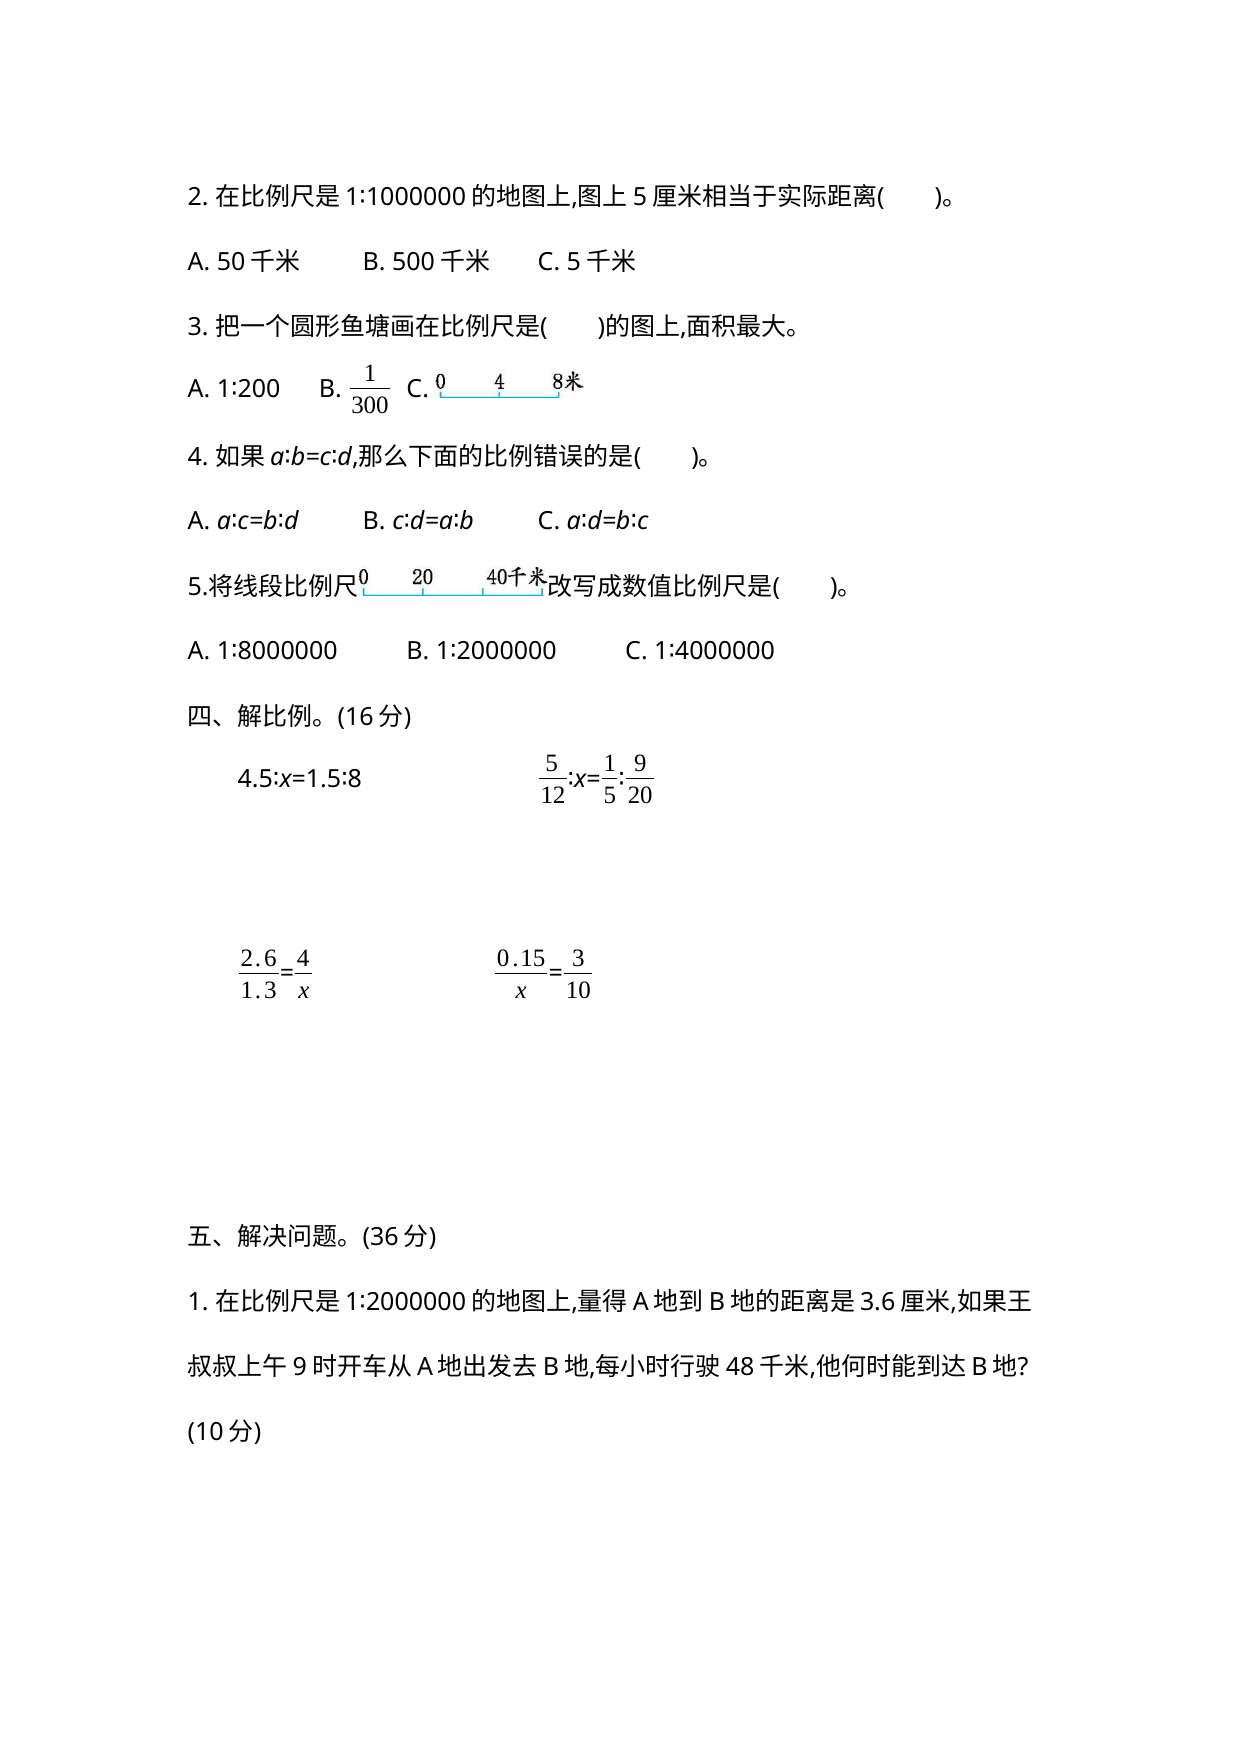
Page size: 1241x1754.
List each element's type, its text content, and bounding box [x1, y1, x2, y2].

text 1. 在比例尺是1∶2000000的地图上,量得A地到B地的距离是3.6厘米,如果王叔叔上午9时开车从A地出发去B地,每小时行驶48千米,他何时能到达B地?(10分) [187, 1267, 1053, 1462]
text A. 1∶8000000 B. 1∶2000000 C. 1∶4000000 [187, 617, 1053, 682]
text 3. 把一个圆形鱼塘画在比例尺是( )的图上,面积最大。 [187, 292, 1053, 357]
text 四、解比例。(16分) [187, 682, 1053, 747]
text 2. 在比例尺是1∶1000000的地图上,图上5厘米相当于实际距离( )。 [187, 162, 1053, 227]
text A. a∶c=b∶d B. c∶d=a∶b C. a∶d=b∶c [187, 487, 1053, 552]
text 5.将线段比例尺改写成数值比例尺是( )。 [187, 552, 1053, 617]
picture [435, 369, 584, 398]
text = = [187, 942, 1053, 1007]
text A. 1∶200 B. C. [187, 357, 1053, 422]
text A. 50千米 B. 500千米 C. 5千米 [187, 227, 1053, 292]
text 五、解决问题。(36分) [187, 1202, 1053, 1267]
text 4.5∶x=1.5∶8 ∶x=∶ [187, 747, 1053, 812]
text 4. 如果a∶b=c∶d,那么下面的比例错误的是( )。 [187, 422, 1053, 487]
picture [358, 566, 548, 596]
